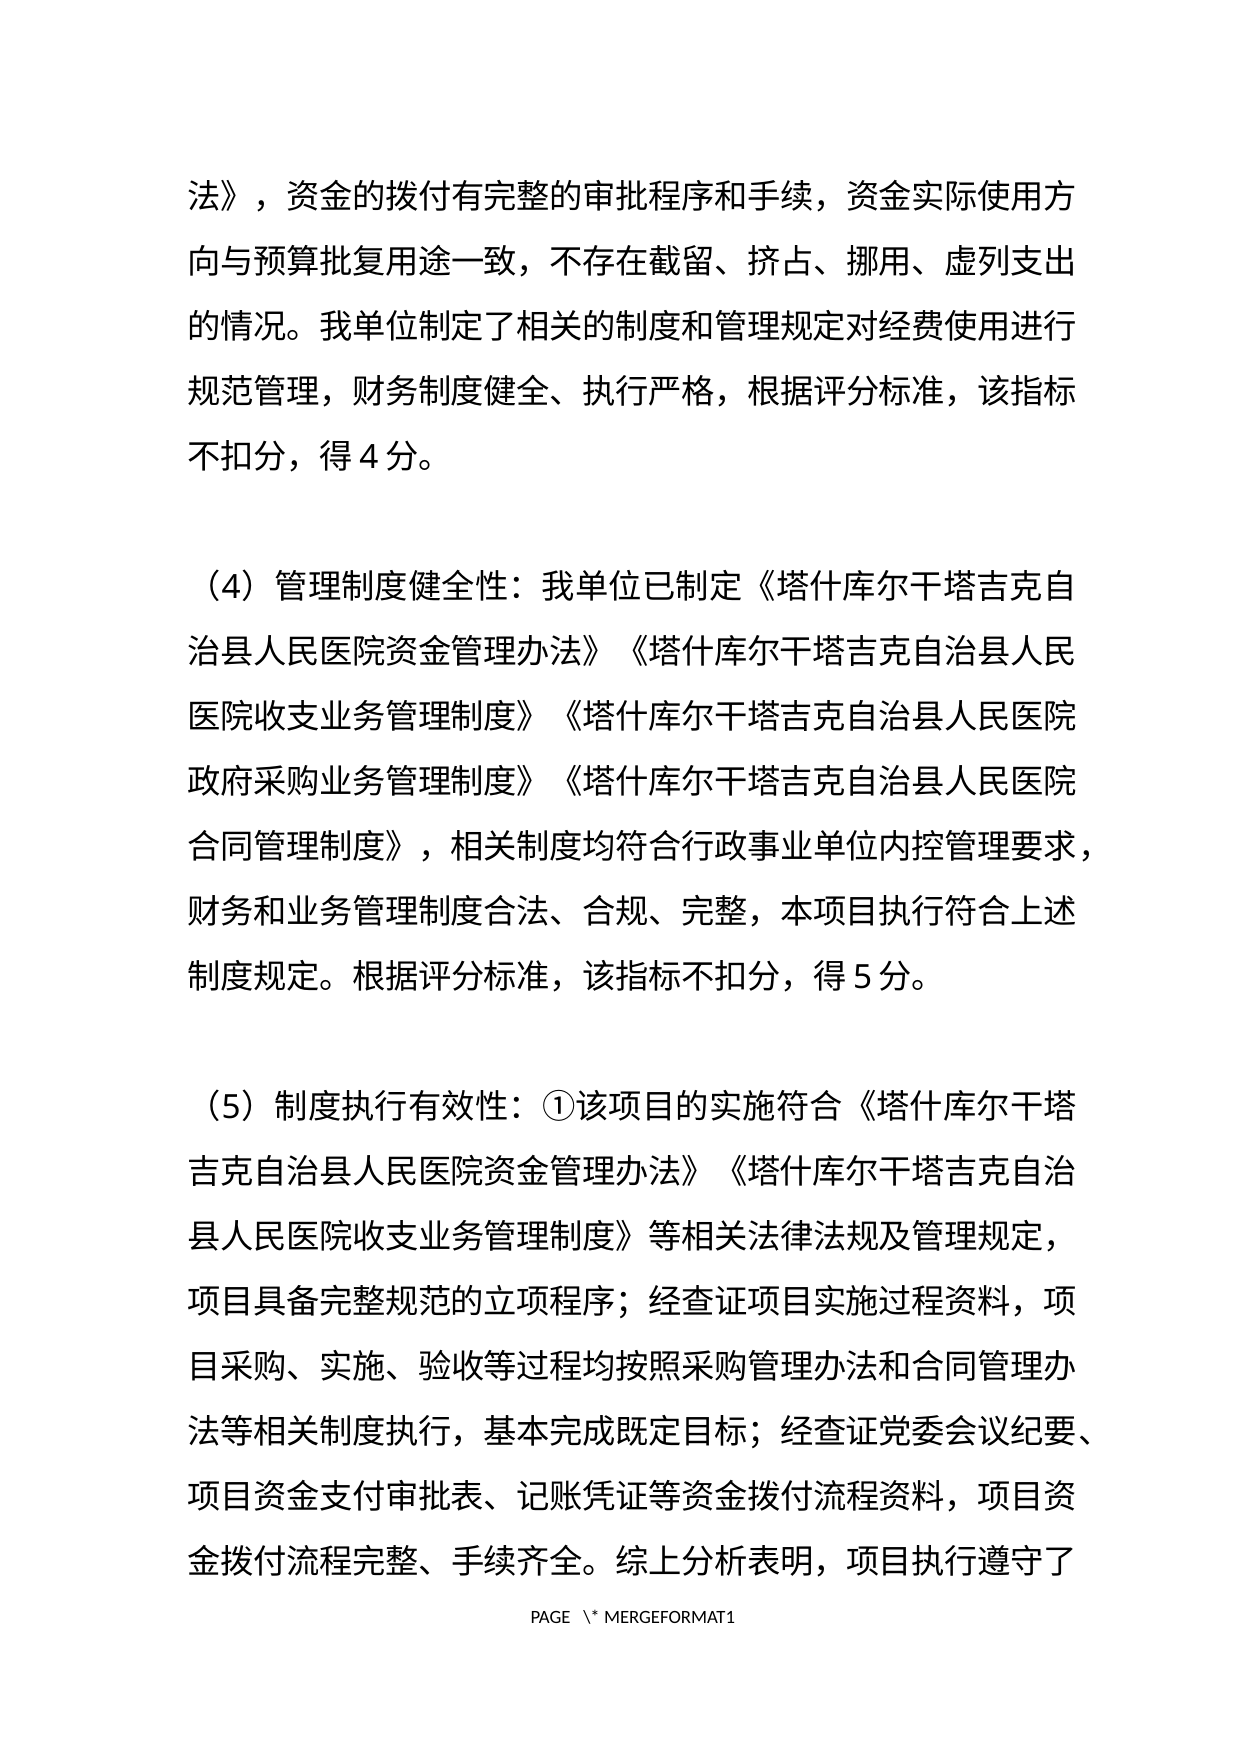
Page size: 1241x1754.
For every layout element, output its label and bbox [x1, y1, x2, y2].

text [187, 162, 1078, 1592]
